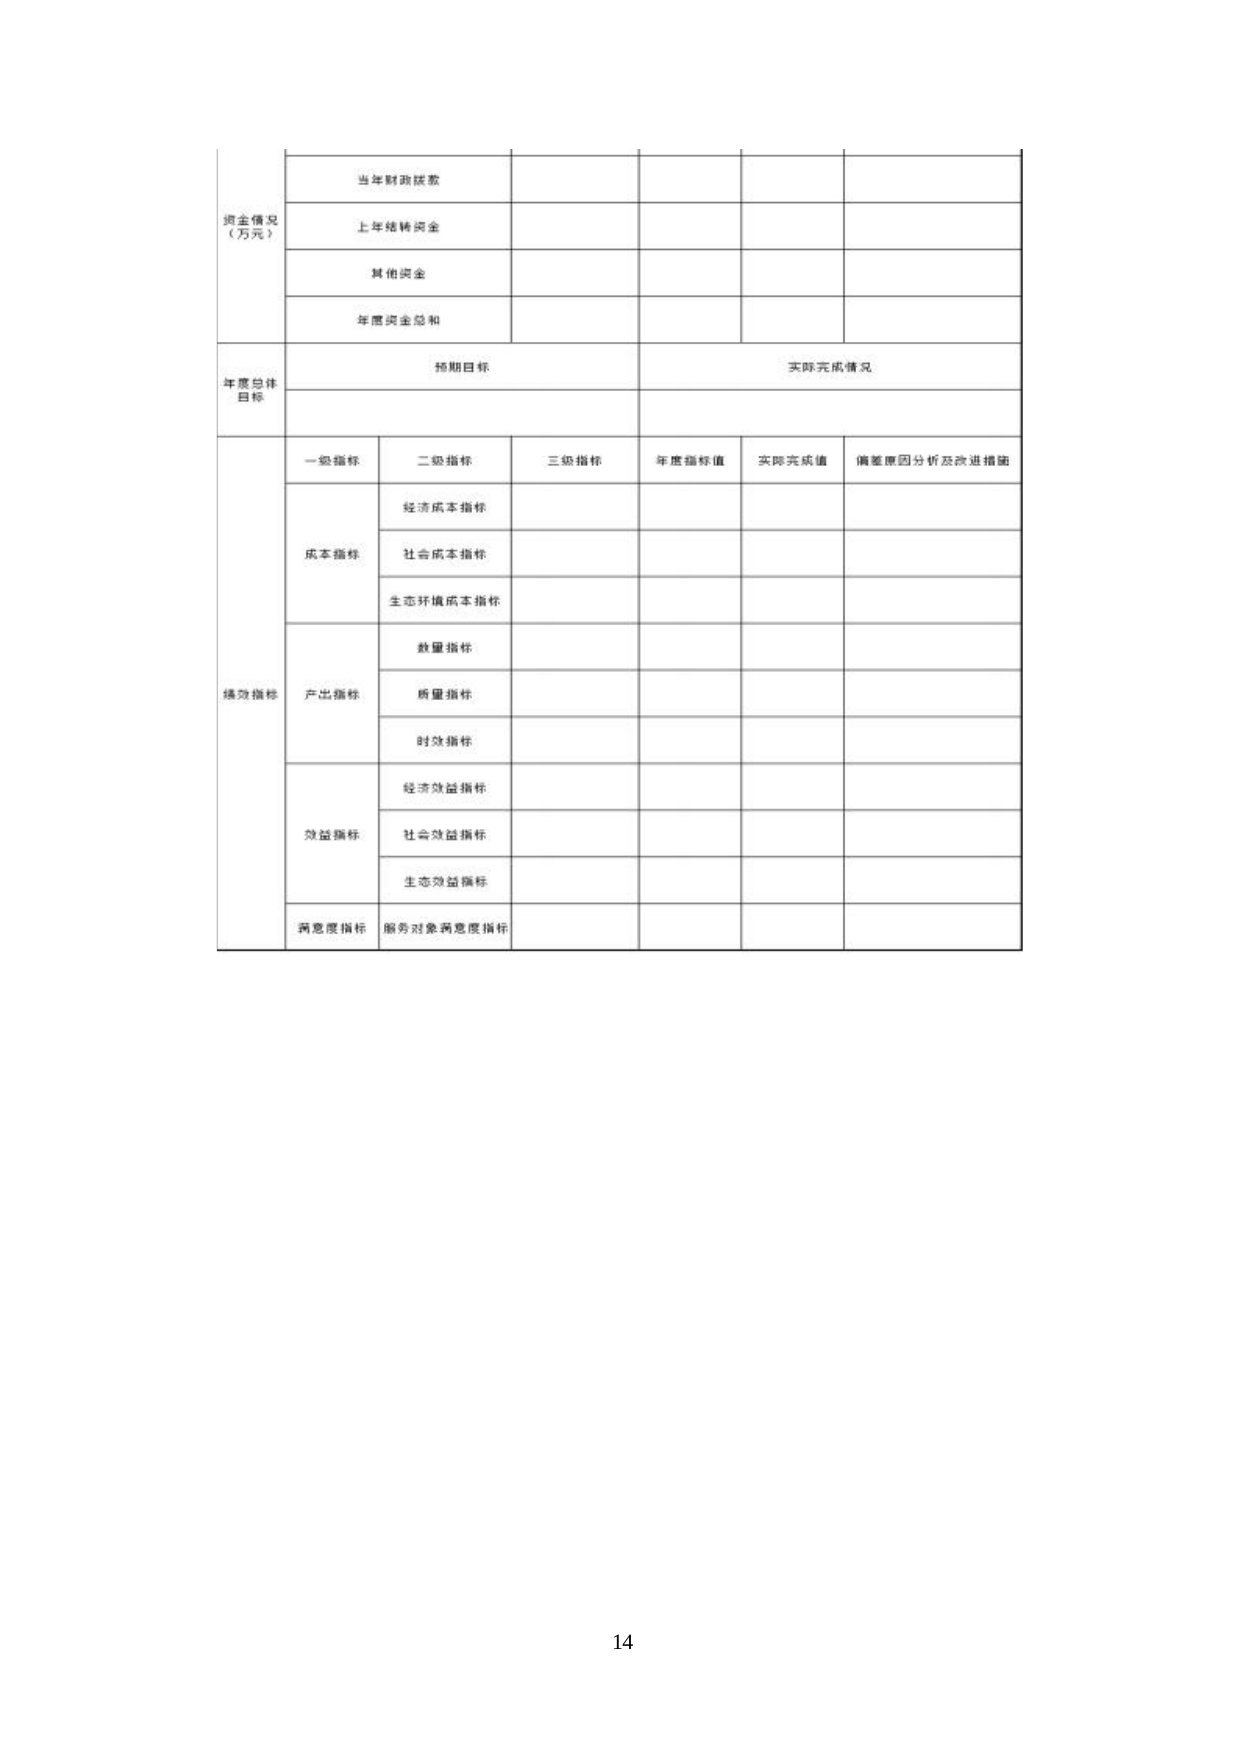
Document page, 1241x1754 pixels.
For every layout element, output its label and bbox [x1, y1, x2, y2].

picture [216, 149, 1023, 970]
